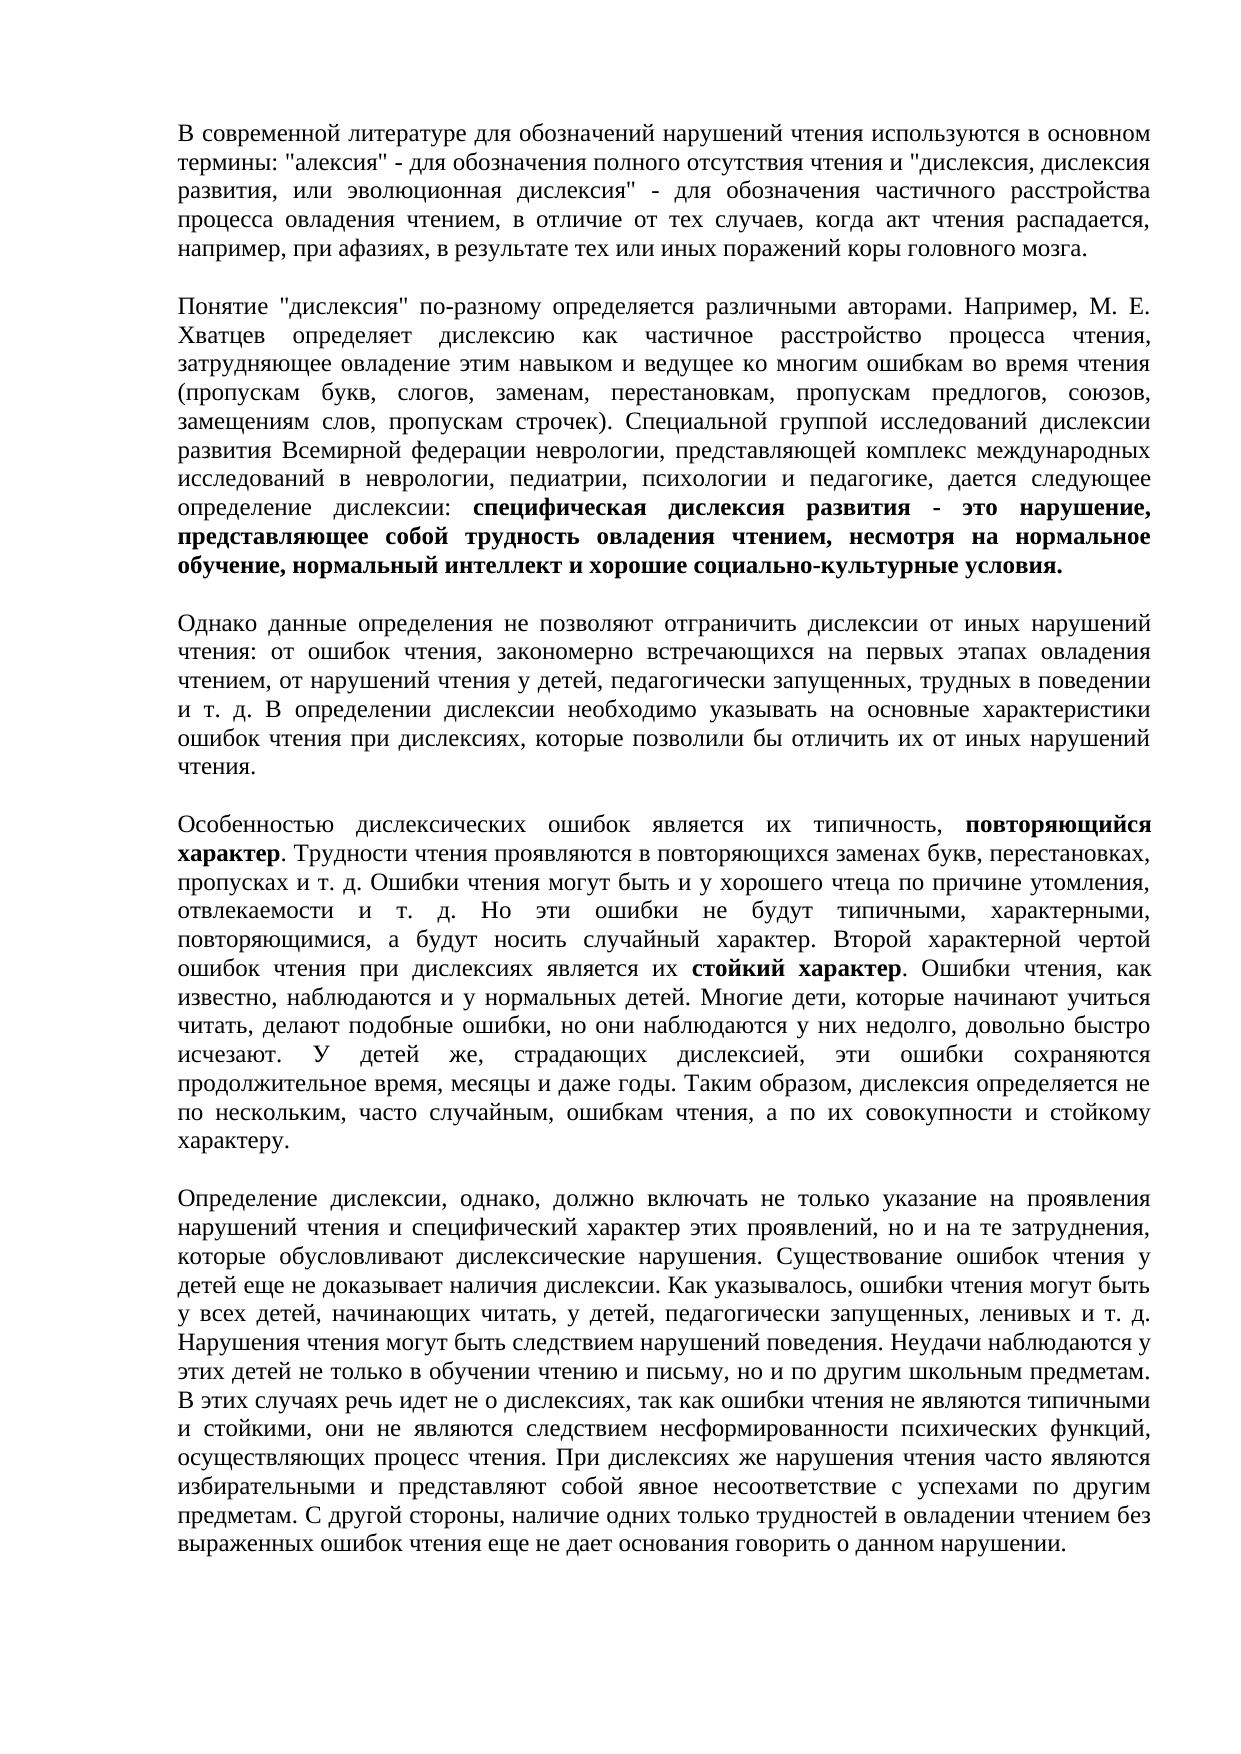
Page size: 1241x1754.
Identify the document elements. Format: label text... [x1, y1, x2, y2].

text Определение дислексии, однако, должно включать не только указание на проявления нарушений чтения и специфический характер этих проявлений, но и на те затруднения, которые обусловливают дислексические нарушения. Существование ошибок чтения у детей еще не доказывает наличия дислексии. Как указывалось, ошибки чтения могут быть у всех детей, начинающих читать, у детей, педагогически запущенных, ленивых и т. д. Нарушения чтения могут быть следствием нарушений поведения. Неудачи наблюдаются у этих детей не только в обучении чтению и письму, но и по другим школьным предметам. В этих случаях речь идет не о дислексиях, так как ошибки чтения не являются типичными и стойкими, они не являются следствием несформированности психических функций, осуществляющих процесс чтения. При дислексиях же нарушения чтения часто являются избирательными и представляют собой явное несоответствие с успехами по другим предметам. С другой стороны, наличие одних только трудностей в овладении чтением без выраженных ошибок чтения еще не дает основания говорить о данном нарушении. [177, 1183, 1152, 1557]
text Понятие "дислексия" по-разному определяется различными авторами. Например, М. Е. Хватцев определяет дислексию как частичное расстройство процесса чтения, затрудняющее овладение этим навыком и ведущее ко многим ошибкам во время чтения (пропускам букв, слогов, заменам, перестановкам, пропускам предлогов, союзов, замещениям слов, пропускам строчек). Специальной группой исследований дислексии развития Всемирной федерации неврологии, представляющей комплекс международных исследований в неврологии, педиатрии, психологии и педагогике, дается следующее определение дислексии: специфическая дислексия развития - это нарушение, представляющее собой трудность овладения чтением, несмотря на нормальное обучение, нормальный интеллект и хорошие социально-культурные условия. [177, 291, 1152, 578]
text Особенностью дислексических ошибок является их типичность, повторяющийся характер. Трудности чтения проявляются в повторяющихся заменах букв, перестановках, пропусках и т. д. Ошибки чтения могут быть и у хорошего чтеца по причине утомления, отвлекаемости и т. д. Но эти ошибки не будут типичными, характерными, повторяющимися, а будут носить случайный характер. Второй характерной чертой ошибок чтения при дислексиях является их стойкий характер. Ошибки чтения, как известно, наблюдаются и у нормальных детей. Многие дети, которые начинают учиться читать, делают подобные ошибки, но они наблюдаются у них недолго, довольно быстро исчезают. У детей же, страдающих дислексией, эти ошибки сохраняются продолжительное время, месяцы и даже годы. Таким образом, дислексия определяется не по нескольким, часто случайным, ошибкам чтения, а по их совокупности и стойкому характеру. [177, 809, 1152, 1154]
text Однако данные определения не позволяют отграничить дислексии от иных нарушений чтения: от ошибок чтения, закономерно встречающихся на первых этапах овладения чтением, от нарушений чтения у детей, педагогически запущенных, трудных в поведении и т. д. В определении дислексии необходимо указывать на основные характеристики ошибок чтения при дислексиях, которые позволили бы отличить их от иных нарушений чтения. [177, 608, 1152, 780]
text В современной литературе для обозначений нарушений чтения используются в основном термины: "алексия" - для обозначения полного отсутствия чтения и "дислексия, дислексия развития, или эволюционная дислексия" - для обозначения частичного расстройства процесса овладения чтением, в отличие от тех случаев, когда акт чтения распадается, например, при афазиях, в результате тех или иных поражений коры головного мозга. [177, 118, 1152, 262]
